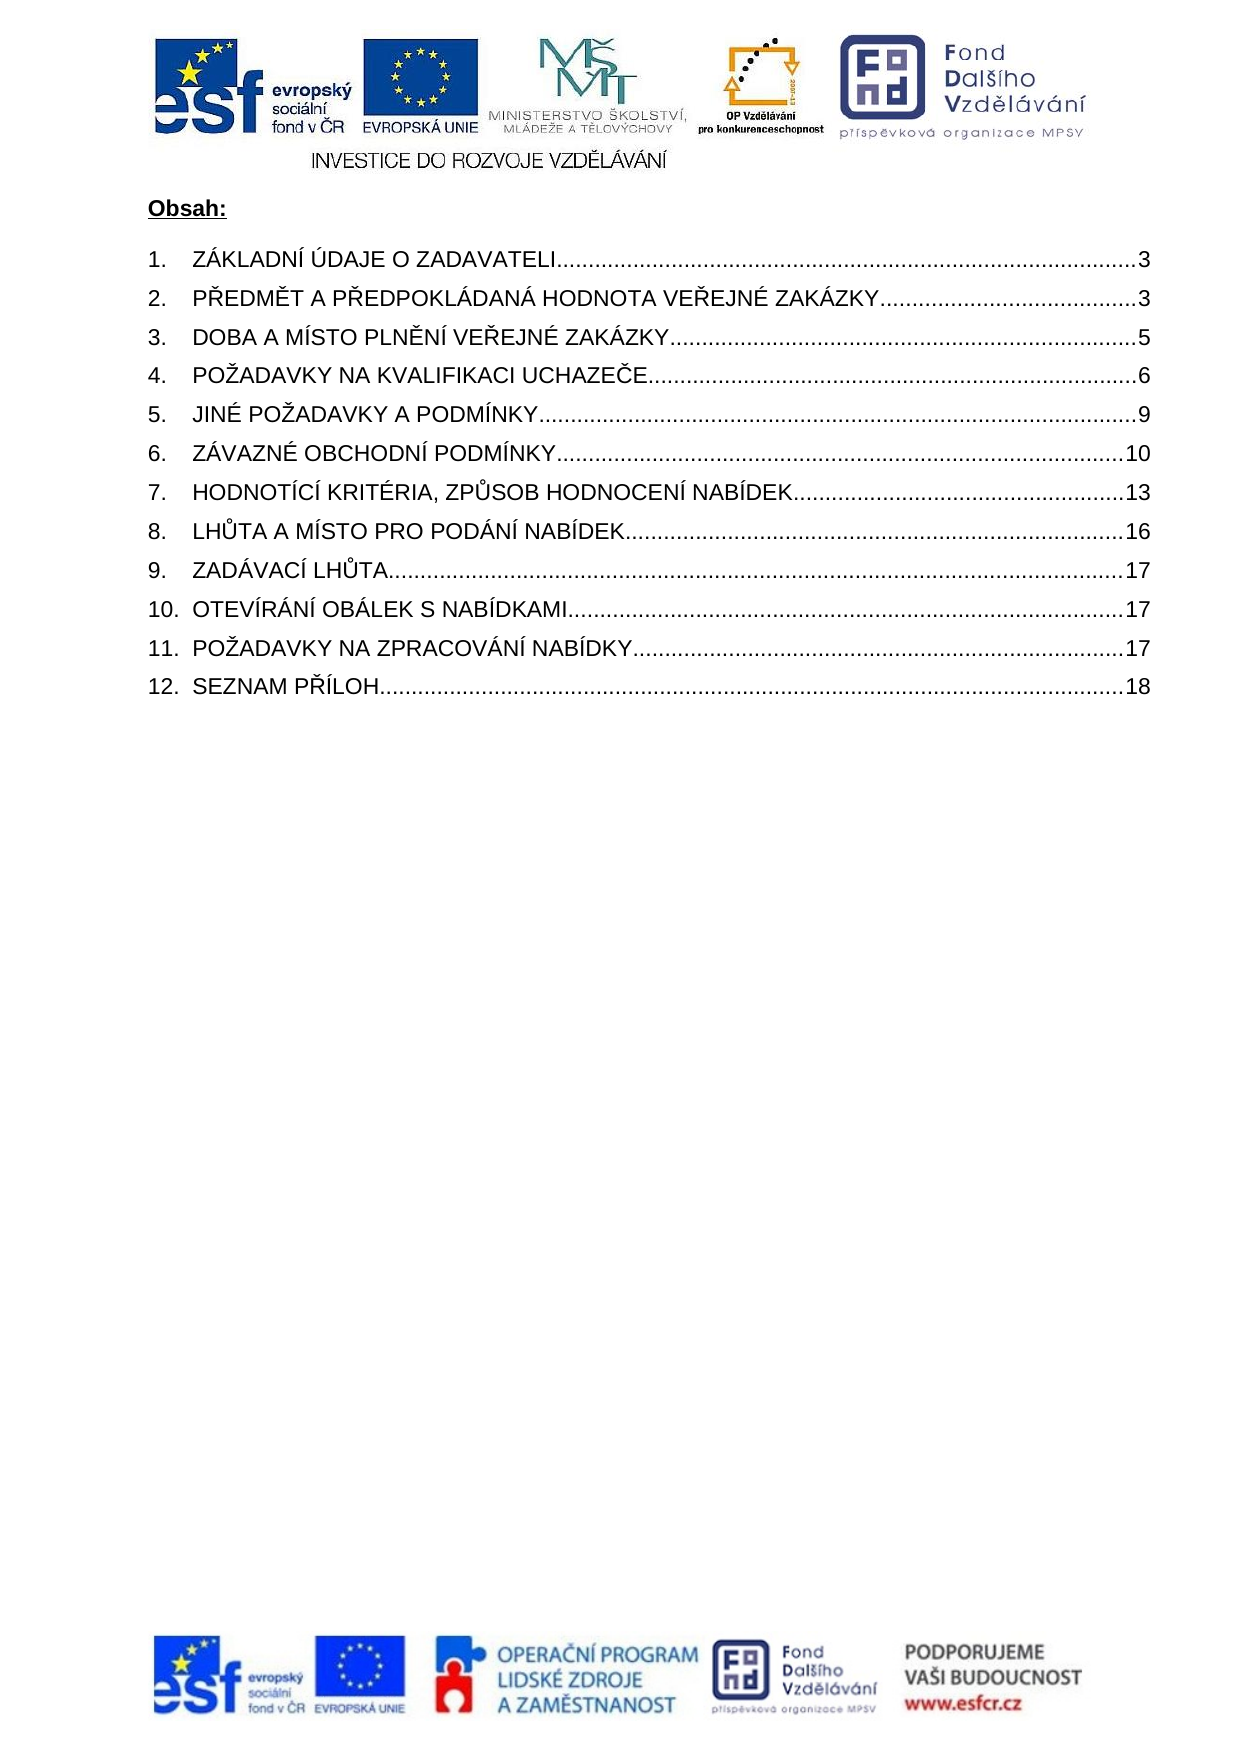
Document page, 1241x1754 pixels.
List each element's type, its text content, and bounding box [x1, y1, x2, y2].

text 8. LHŮTA A MÍSTO PRO PODÁNÍ NABÍDEK 16 [148, 518, 1092, 544]
text 9. ZADÁVACÍ LHŮTA 17 [148, 557, 1092, 583]
text 7. HODNOTÍCÍ KRITÉRIA, ZPŮSOB HODNOCENÍ NABÍDEK 13 [148, 479, 1092, 505]
text 4. POŽADAVKY NA KVALIFIKACI UCHAZEČE 6 [148, 362, 1092, 389]
text 11. POŽADAVKY NA ZPRACOVÁNÍ NABÍDKY 17 [148, 634, 1092, 661]
text 10. Otevírání obálek s nabídkami 17 [148, 596, 1092, 622]
text Obsah: [148, 195, 1092, 221]
text 5. Jiné požadavky a podmínky 9 [148, 401, 1092, 428]
text 1. ZÁKLADNÍ ÚDAJE O ZADAVATELI 3 [148, 246, 1092, 272]
text 2. PŘEDMĚT A PŘEDPOKLÁDANÁ HODNOTA VEŘEJNÉ ZAKÁZKY 3 [148, 285, 1092, 311]
text 3. DOBA A MÍSTO PLNĚNÍ VEŘEJNÉ ZAKÁZKY 5 [148, 324, 1092, 350]
text 12. SEZNAM PŘÍLOH 18 [148, 673, 1092, 700]
text 6. Závazné obchodní podmínky 10 [148, 440, 1092, 467]
picture [148, 1631, 1092, 1721]
picture [148, 29, 1092, 174]
